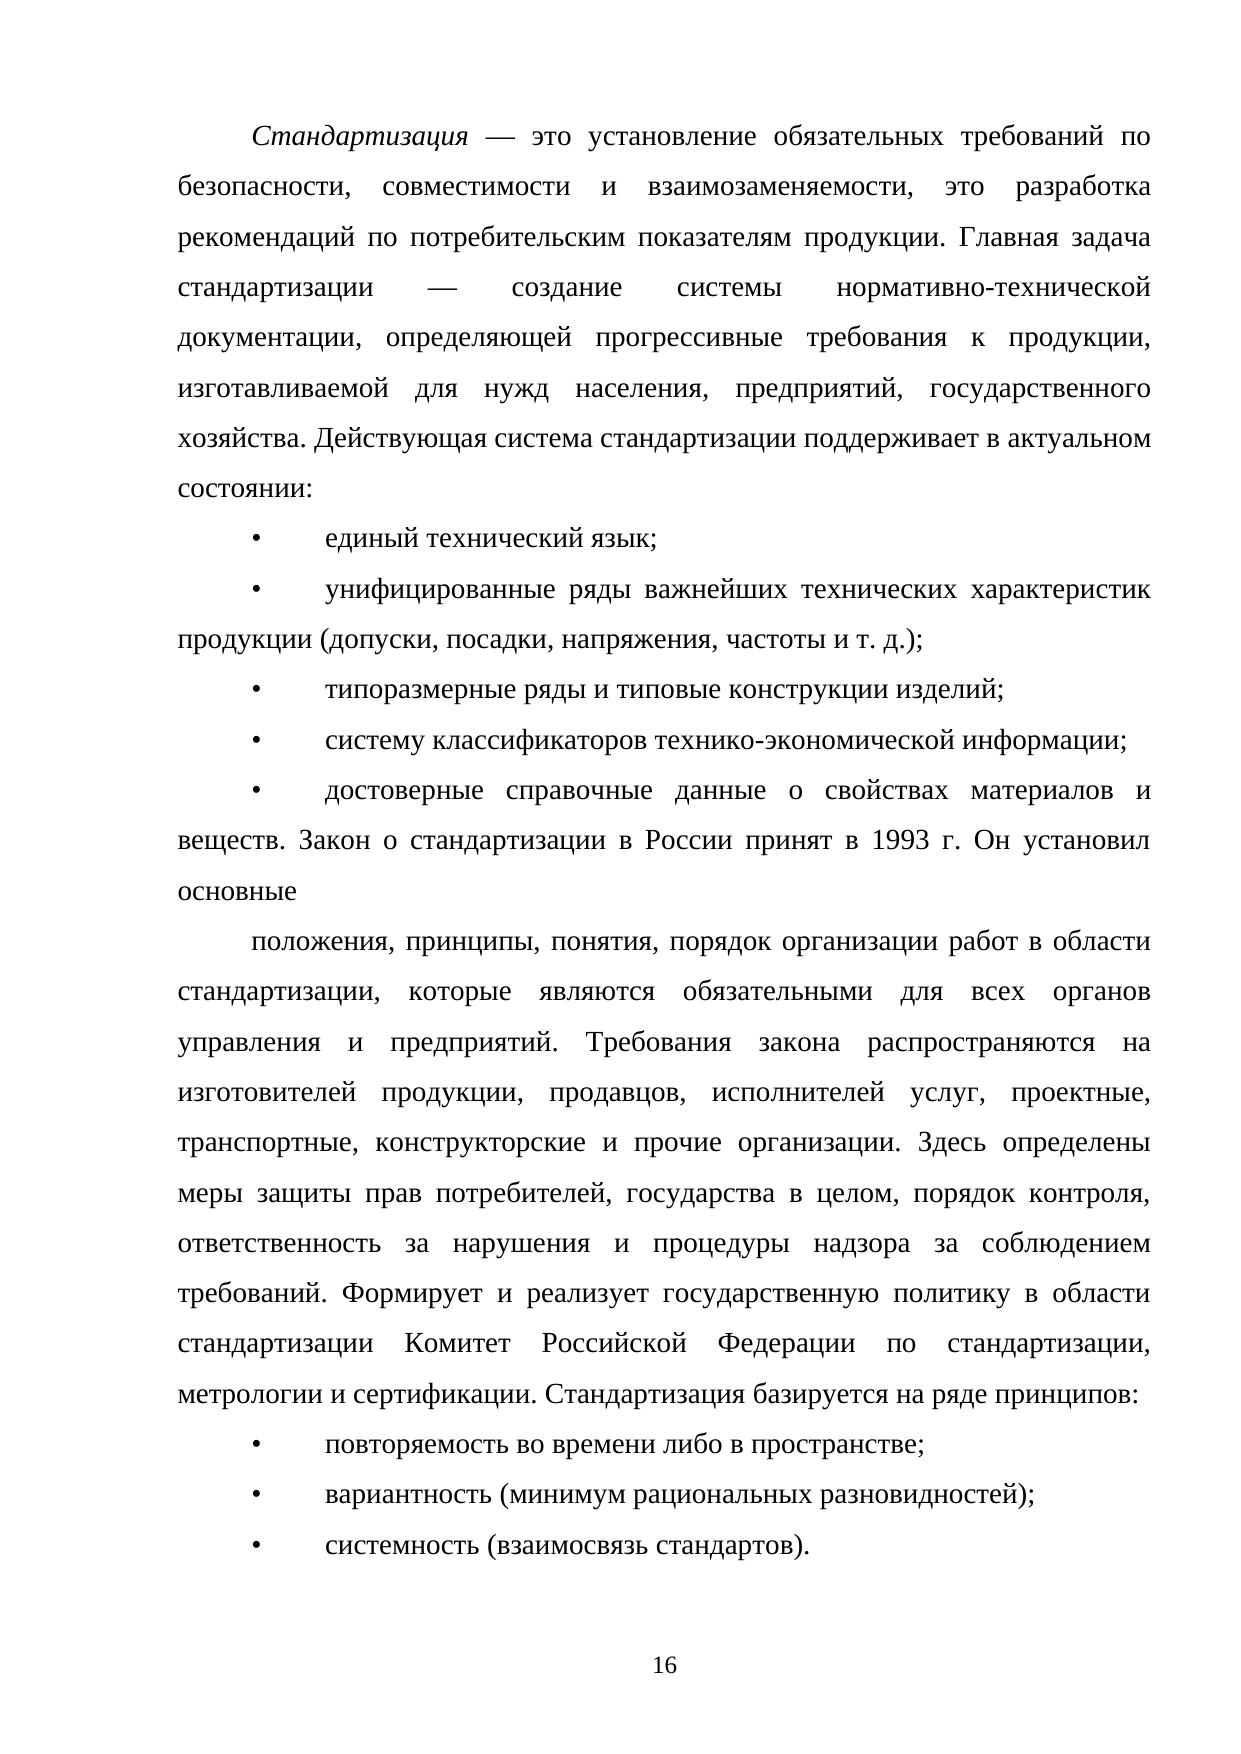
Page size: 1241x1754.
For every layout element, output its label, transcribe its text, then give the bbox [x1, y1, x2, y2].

text Стандартизация — это установление обязательных требований по безопасности, совместимости и взаимозаменяемости, это разработка рекомендаций по потребительским показателям продукции. Главная задача стандартизации — создание системы нормативно-технической документации, определяющей прогрессивные требования к продукции, изготавливаемой для нужд населения, предприятий, государственного хозяйства. Действующая система стандартизации поддерживает в актуальном состоянии: [177, 118, 1152, 504]
list систему классификаторов технико-экономической информации; [177, 722, 1152, 755]
list вариантность (минимум рациональных разновидностей); [177, 1477, 1152, 1510]
text положения, принципы, понятия, порядок организации работ в области стандартизации, которые являются обязательными для всех органов управления и предприятий. Требования закона распространяются на изготовителей продукции, продавцов, исполнителей услуг, проектные, транспортные, конструкторские и прочие организации. Здесь определены меры защиты прав потребителей, государства в целом, порядок контроля, ответственность за нарушения и процедуры надзора за соблюдением требований. Формирует и реализует государственную политику в области стандартизации Комитет Российской Федерации по стандартизации, метрологии и сертификации. Стандартизация базируется на ряде принципов: [177, 923, 1152, 1409]
list повторяемость во времени либо в пространстве; [177, 1426, 1152, 1460]
list достоверные справочные данные о свойствах материалов и веществ. Закон о стандартизации в России принят в . Он установил основные [177, 772, 1152, 906]
list единый технический язык; [177, 521, 1152, 554]
list унифицированные ряды важнейших технических характеристик продукции (допуски, посадки, напряжения, частоты и т. д.); [177, 571, 1152, 655]
list системность (взаимосвязь стандартов). [177, 1527, 1152, 1560]
list типоразмерные ряды и типовые конструкции изделий; [177, 672, 1152, 705]
